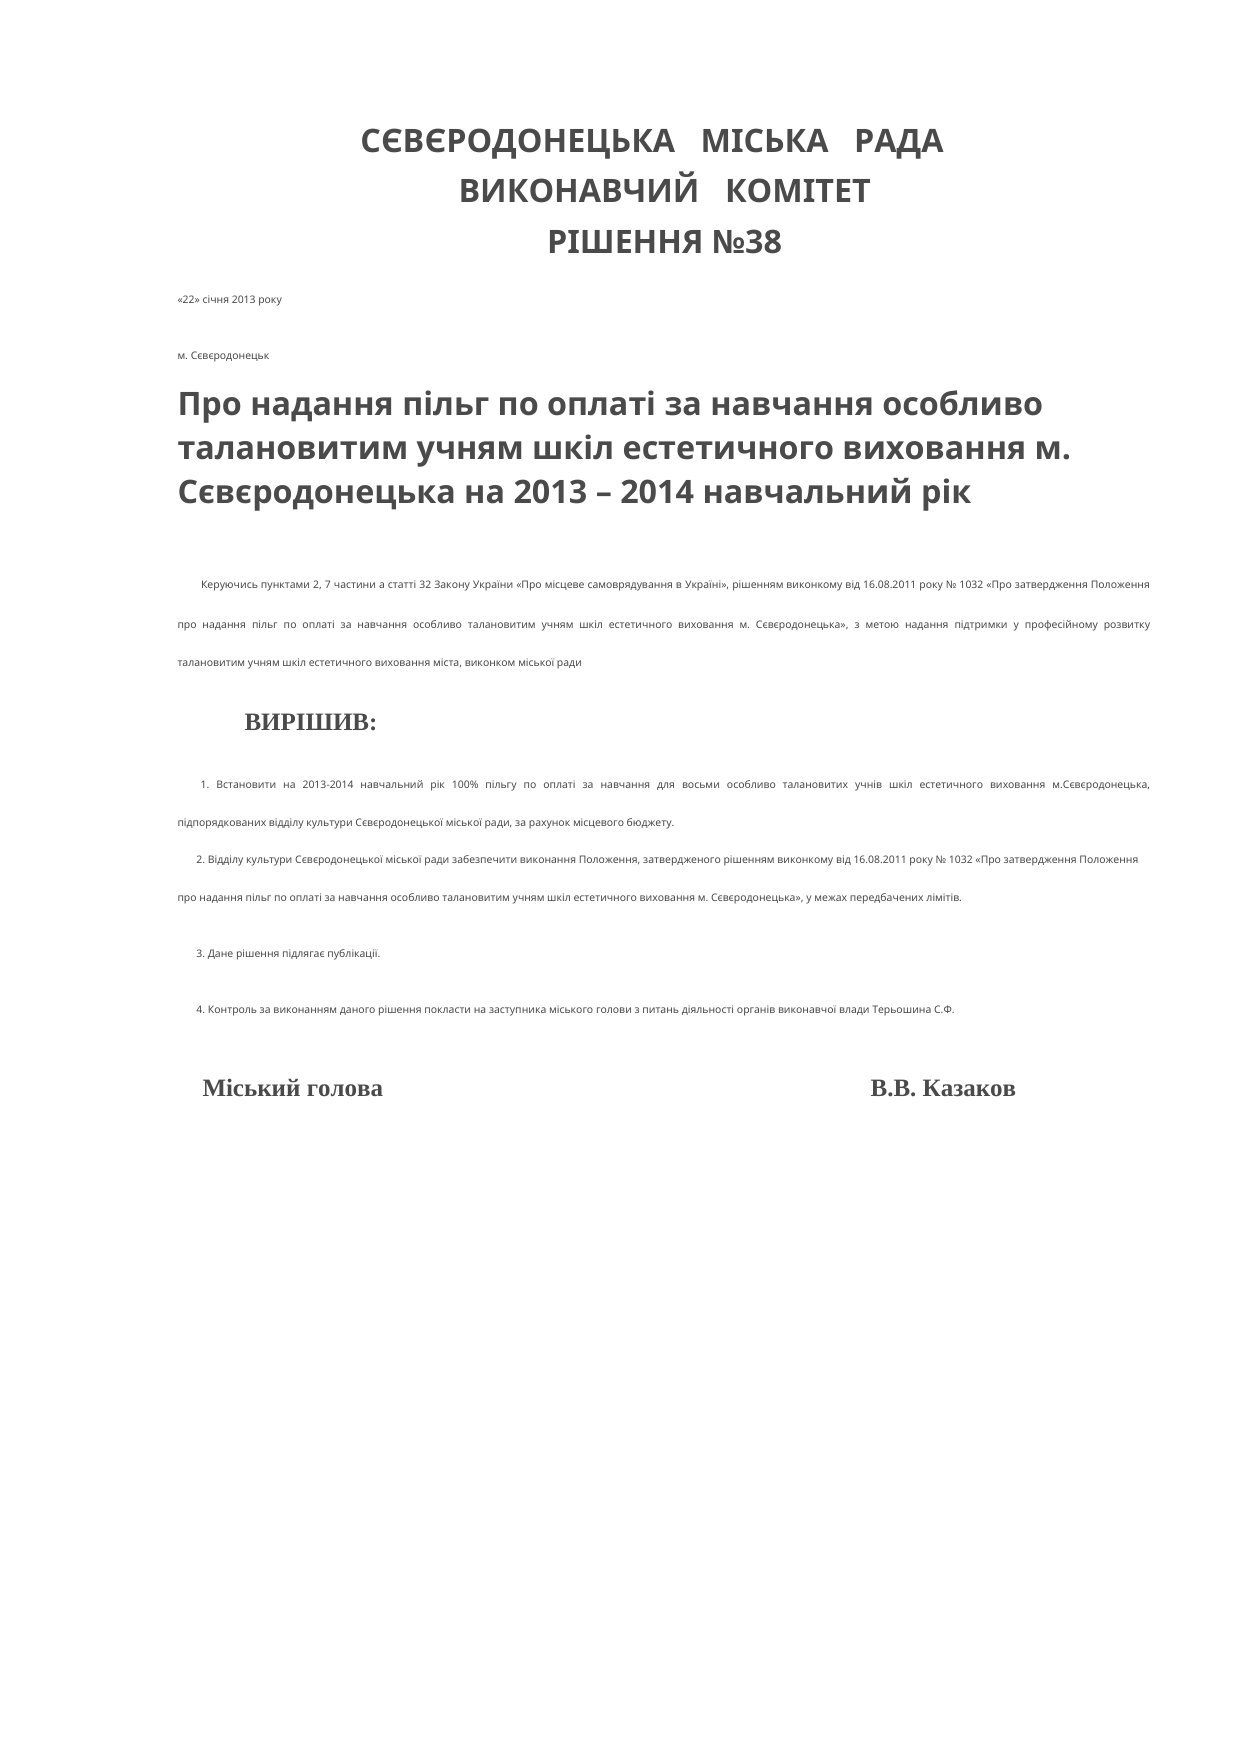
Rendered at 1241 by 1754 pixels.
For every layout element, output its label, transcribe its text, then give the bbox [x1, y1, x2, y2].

text СЄВЄРОДОНЕЦЬКА МІСЬКА РАДА [177, 118, 1152, 162]
text 2. Відділу культури Сєвєродонецької міської ради забезпечити виконання Положення, затвердженого рішенням виконкому від 16.08.2011 року № 1032 «Про затвердження Положення про надання пільг по оплаті за навчання особливо талановитим учням шкіл естетичного виховання м. Сєвєродонецька», у межах передбачених лімітів. [177, 829, 1152, 904]
text РІШЕННЯ №38 [177, 218, 1152, 262]
text Про надання пільг по оплаті за навчання особливо талановитим учням шкіл естетичного виховання м. Сєвєродонецька на 2013 – 2014 навчальний рік [177, 381, 1152, 513]
text 1. Встановити на 2013-2014 навчальний рік 100% пільгу по оплаті за навчання для восьми особливо талановитих учнів шкіл естетичного виховання м.Сєвєродонецька, підпорядкованих відділу культури Сєвєродонецької міської ради, за рахунок місцевого бюджету. [177, 754, 1152, 829]
text Керуючись пунктами 2, 7 частини а статті 32 Закону України «Про місцеве самоврядування в Україні», рішенням виконкому від 16.08.2011 року № 1032 «Про затвердження Положення про надання пільг по оплаті за навчання особливо талановитим учням шкіл естетичного виховання м. Сєвєродонецька», з метою надання підтримки у професійному розвитку талановитим учням шкіл естетичного виховання міста, виконком міської ради [177, 557, 1152, 669]
text 4. Контроль за виконанням даного рішення покласти на заступника міського голови з питань діяльності органів виконавчої влади Терьошина С.Ф. [177, 979, 1152, 1017]
text ВИКОНАВЧИЙ КОМІТЕТ [177, 168, 1152, 212]
text 3. Дане рішення підлягає публікації. [177, 923, 1152, 961]
text Міський голова В.В. Казаков [177, 1073, 1152, 1102]
text «22» січня 2013 року [177, 269, 1152, 306]
text м. Сєвєродонецьк [177, 325, 1152, 362]
text ВИРІШИВ: [207, 707, 1152, 736]
